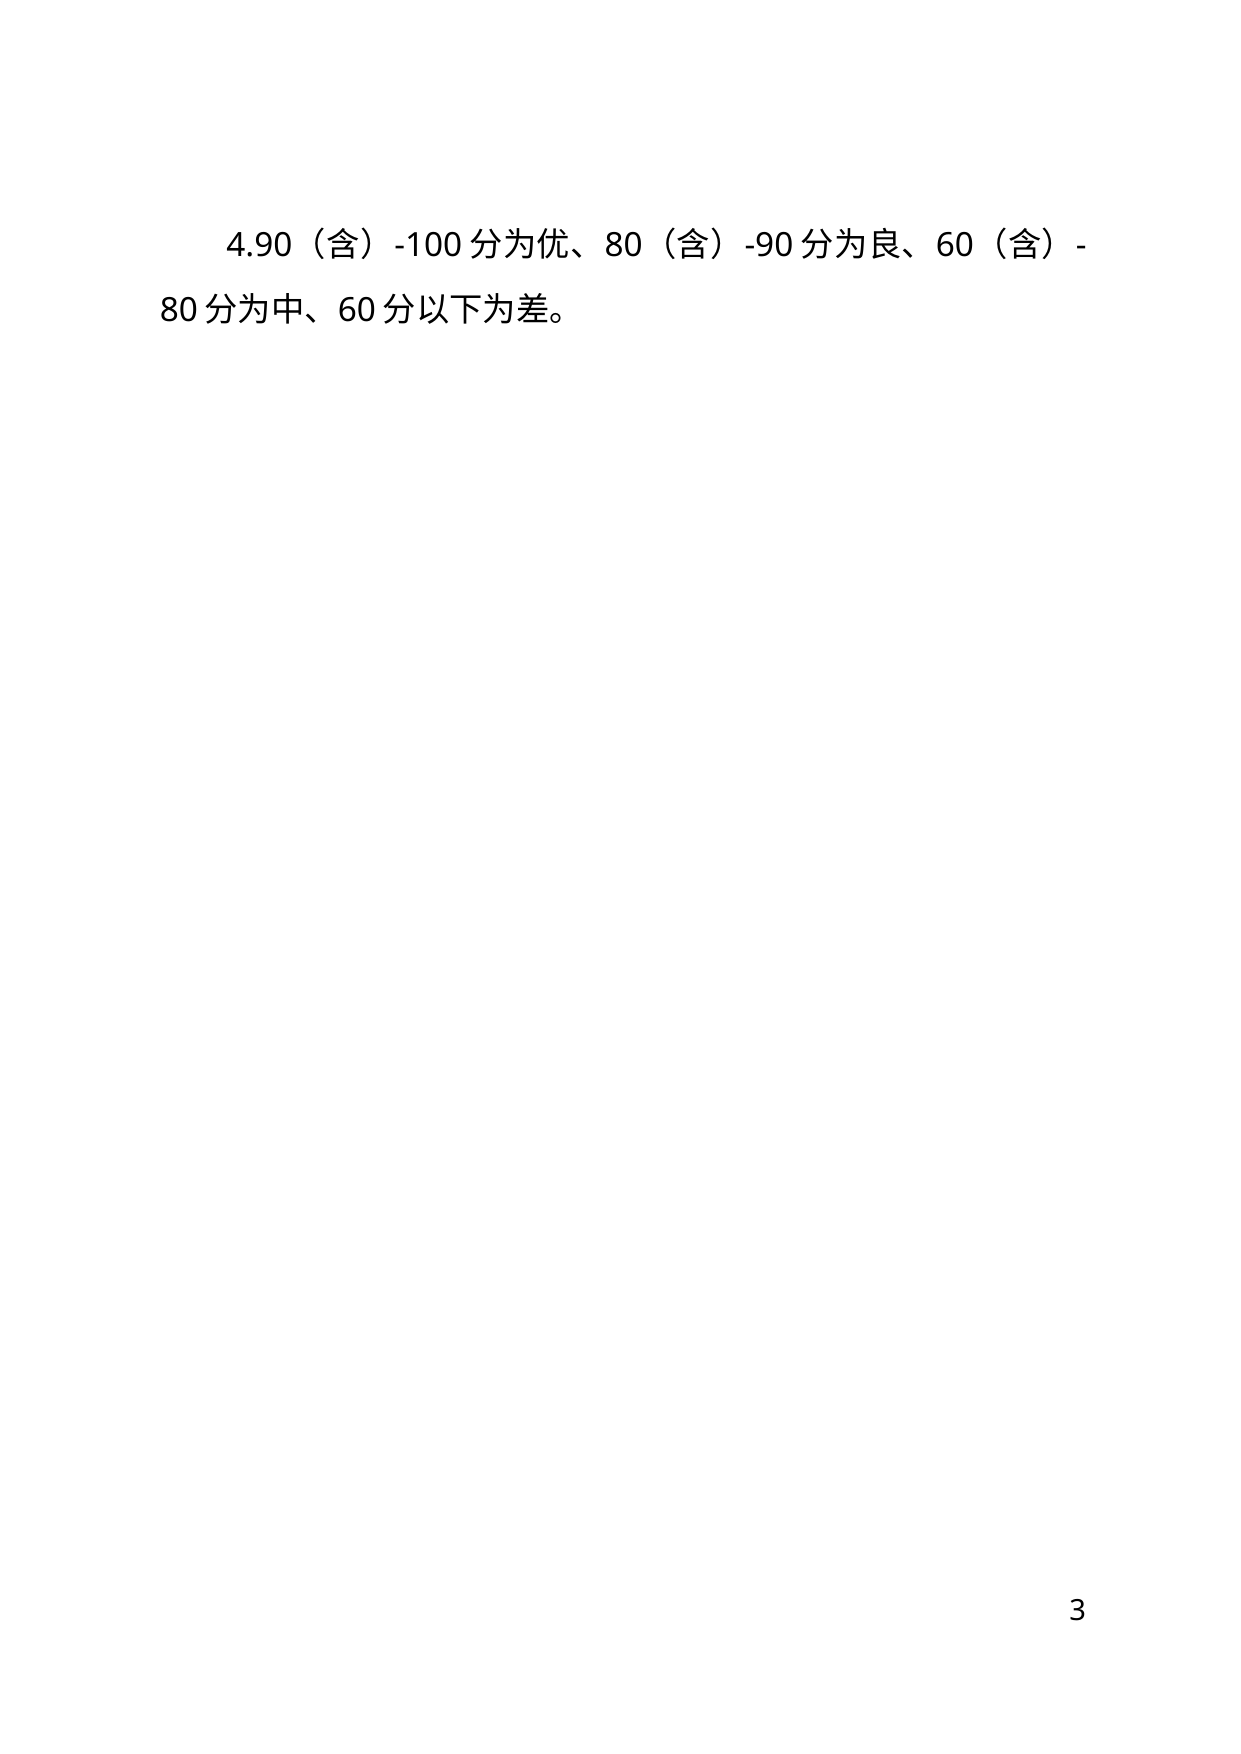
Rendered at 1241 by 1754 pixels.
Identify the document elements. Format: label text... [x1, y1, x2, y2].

text 4.90（含）-100分为优、80（含）-90分为良、60（含）-80分为中、60分以下为差。 [159, 209, 1087, 339]
